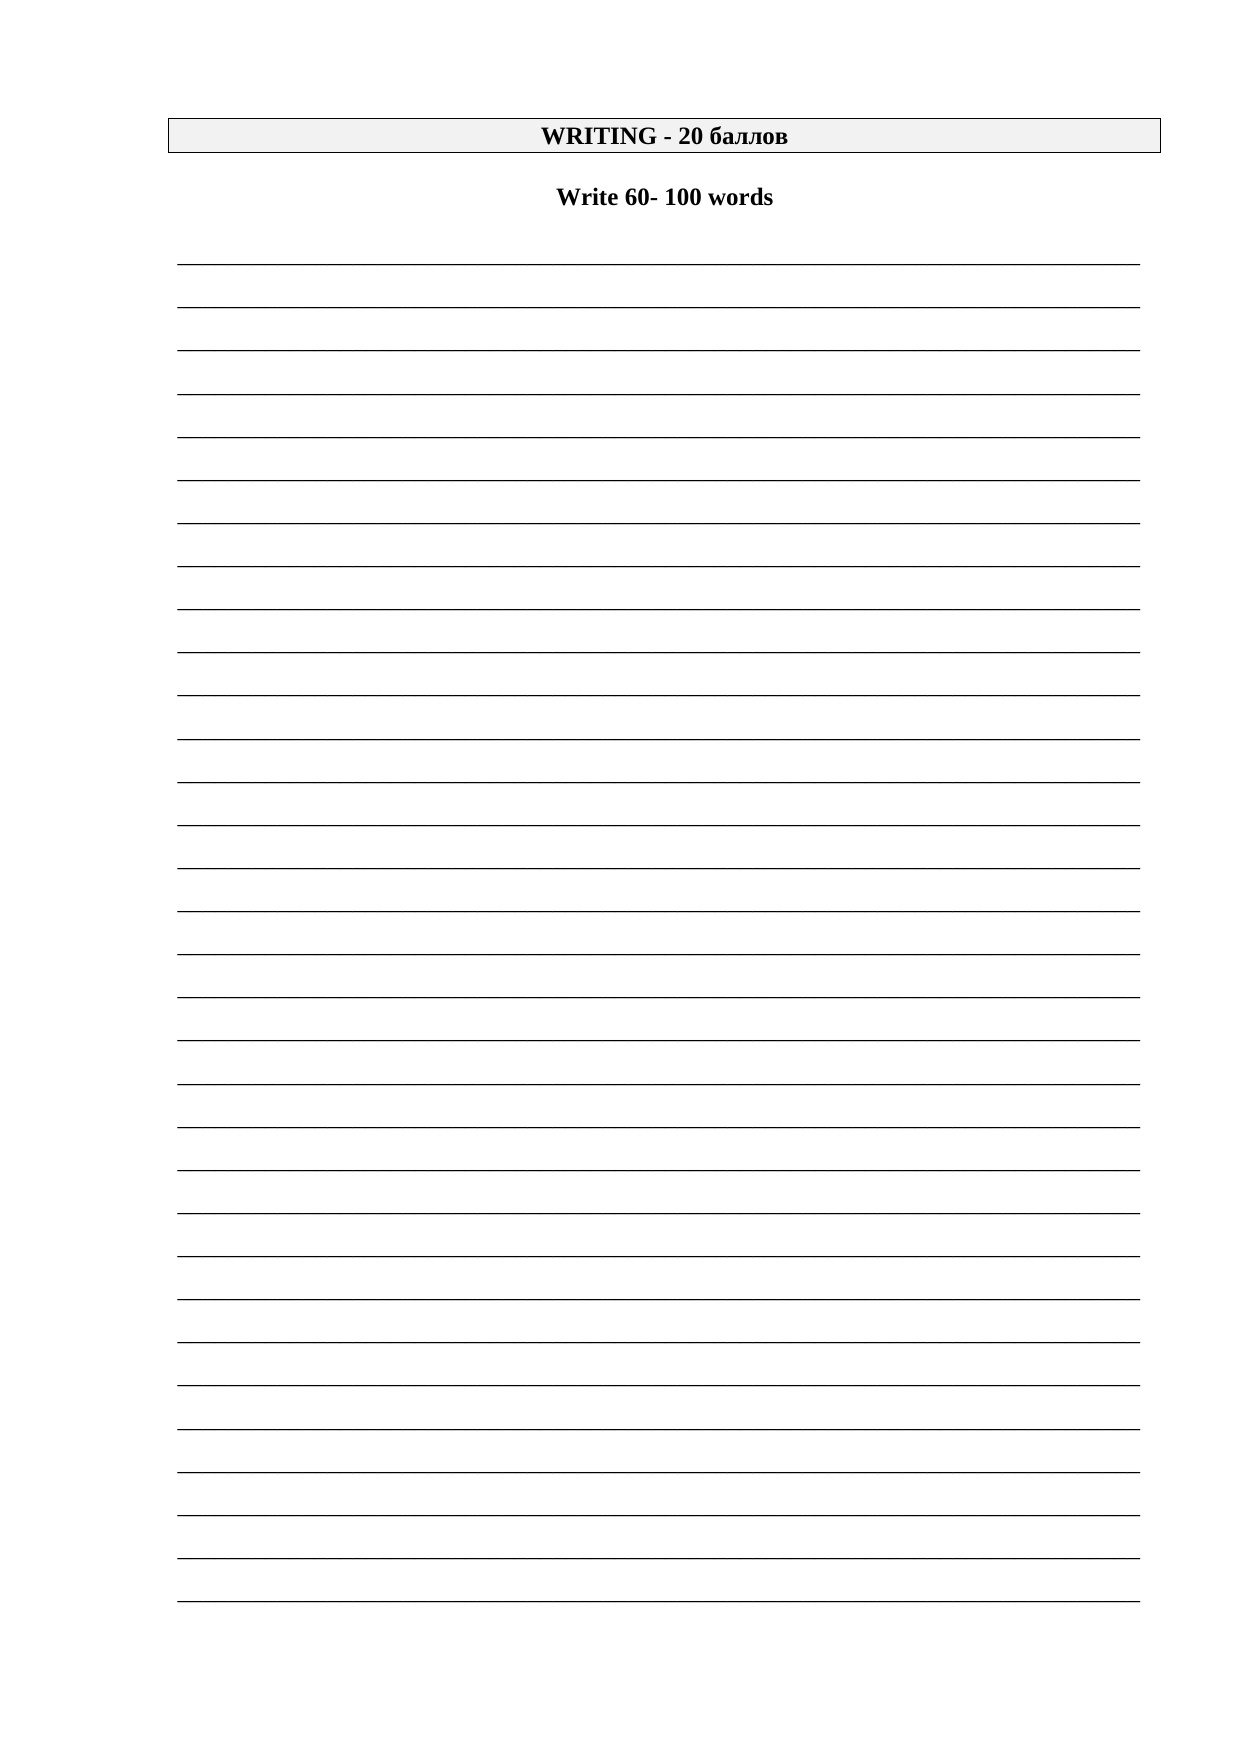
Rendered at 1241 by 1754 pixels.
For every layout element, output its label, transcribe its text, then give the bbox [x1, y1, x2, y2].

text ________________________________________________________________________________________________________________________________________________________________________________________________________________________________________________________________________________________________________________________________________________________________________________________________________________________________________________________________________________________________________________________________________________________________________________________________________________________________________________________________________________________________________________________________________________________________________________________________________________________________________________________________________________________________________________________________________________________________________________________________________________________________________________________________________________________________________________________________________________________________________________________________________________________________________________________________________________________________________________________________________________________________________________________________________________________________________________________________________________________________________________________________________________________________________________________________________________________________________________________________________________________________________________________________________________________________________________________________________________________________________________________________________________________________________________________________________________________________________________________________________________________________________________________________________________________________________________________________________________________________________________________________________________________________________________________________________________________________________________________________________________________________________________________________________________________________________________________________________________________________________________________________________________________________ [177, 239, 1152, 1605]
text WRITING - 20 баллов [169, 119, 1160, 152]
text Write 60- 100 words [177, 182, 1152, 211]
